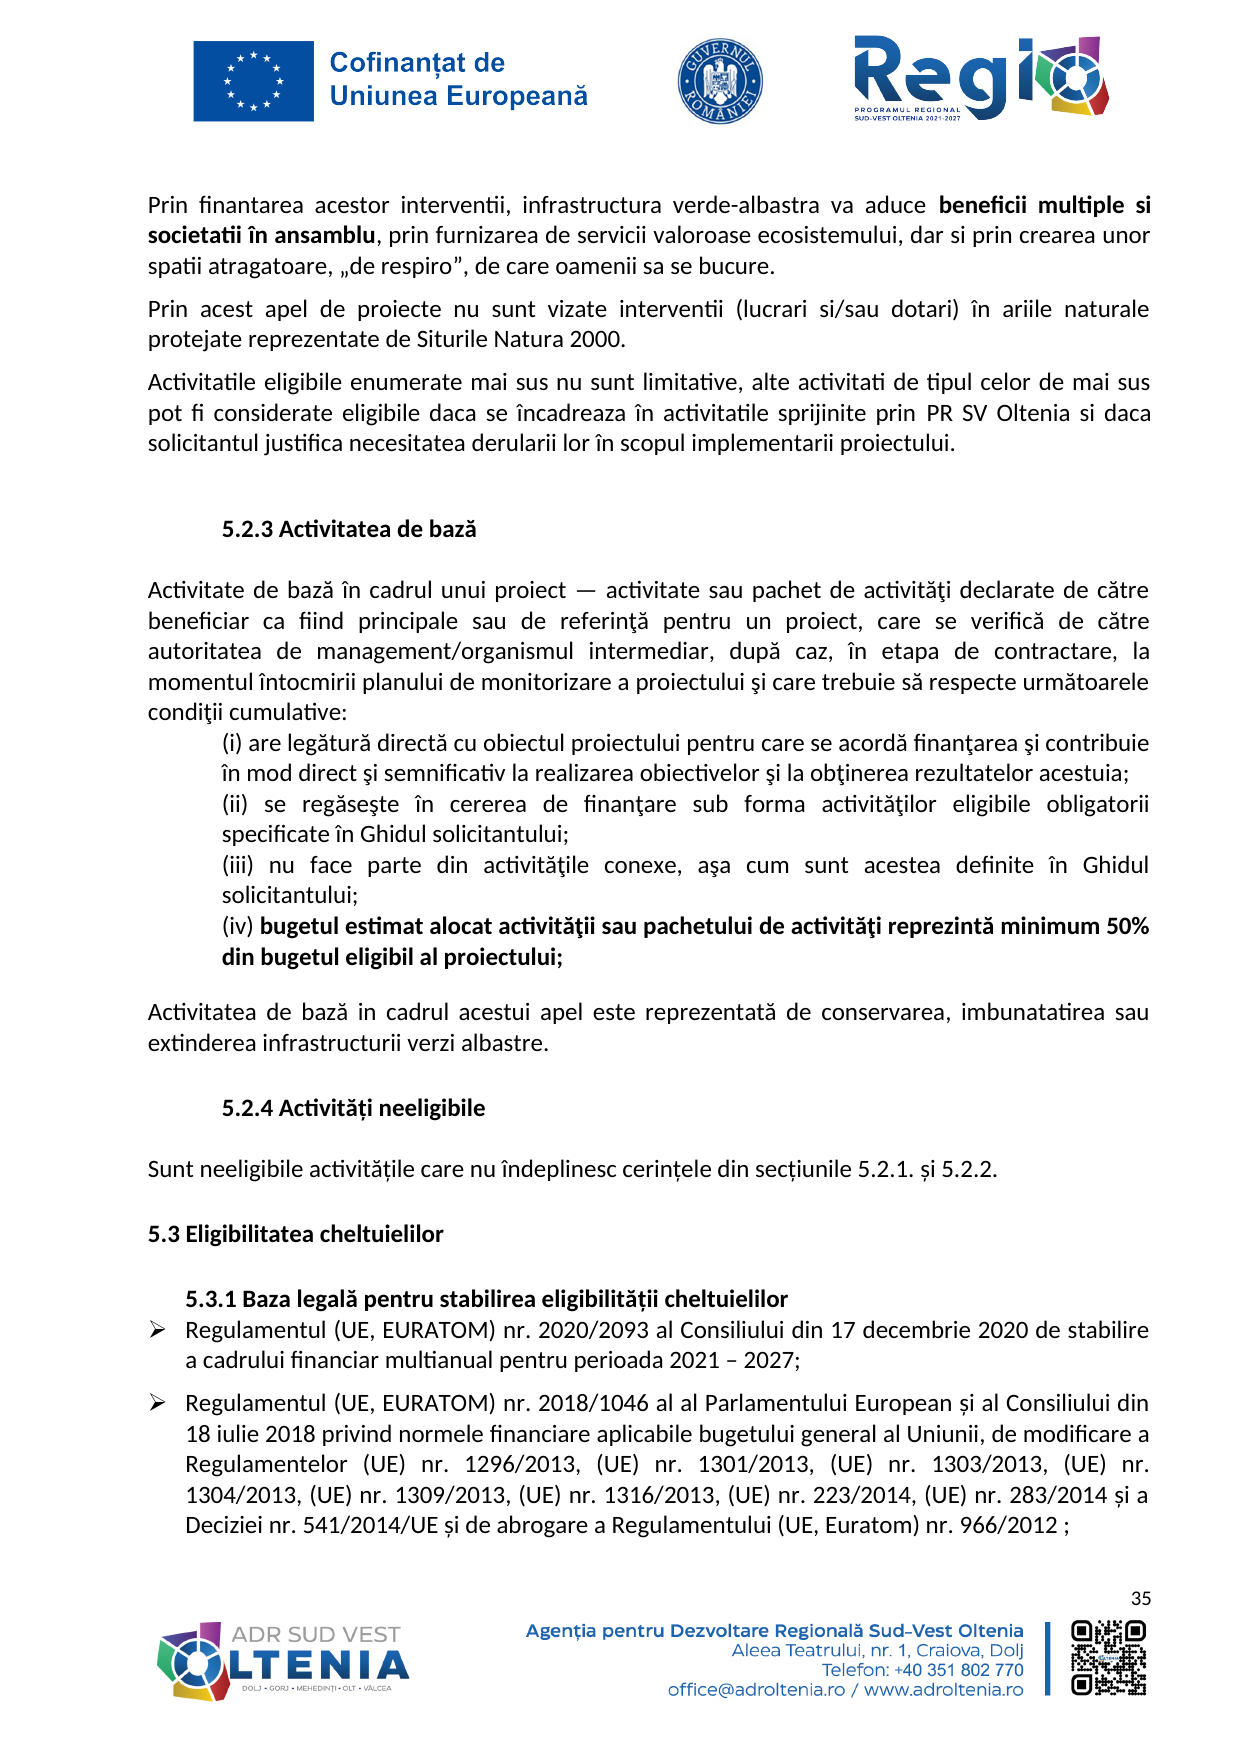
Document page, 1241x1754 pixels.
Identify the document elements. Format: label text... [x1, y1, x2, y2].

picture [188, 36, 590, 125]
text Activitatile eligibile enumerate mai sus nu sunt limitative, alte activitati de tipul celor de mai sus pot fi considerate eligibile daca se încadreaza în activitatile sprijinite prin PR SV Oltenia si daca solicitantul justifica necesitatea derularii lor în scopul implementarii proiectului. [148, 366, 1152, 458]
subtitle 5.2.3 Activitatea de bază [148, 513, 1152, 544]
text (i) are legătură directă cu obiectul proiectului pentru care se acordă finanţarea şi contribuie în mod direct şi semnificativ la realizarea obiectivelor şi la obţinerea rezultatelor acestuia; [222, 727, 1152, 788]
text Prin acest apel de proiecte nu sunt vizate interventii (lucrari si/sau dotari) în ariile naturale protejate reprezentate de Siturile Natura 2000. [148, 293, 1152, 354]
picture [147, 1611, 1151, 1708]
text Prin finantarea acestor interventii, infrastructura verde-albastra va aduce beneficii multiple si societatii în ansamblu, prin furnizarea de servicii valoroase ecosistemului, dar si prin crearea unor spatii atragatoare, „de respiro”, de care oamenii sa se bucure. [148, 189, 1152, 280]
text Activitate de bază în cadrul unui proiect — activitate sau pachet de activităţi declarate de către beneficiar ca fiind principale sau de referinţă pentru un proiect, care se verifică de către autoritatea de management/organismul intermediar, după caz, în etapa de contractare, la momentul întocmirii planului de monitorizare a proiectului şi care trebuie să respecte următoarele condiţii cumulative: [148, 574, 1152, 727]
text Activitatea de bază in cadrul acestui apel este reprezentată de conservarea, imbunatatirea sau extinderea infrastructurii verzi albastre. [148, 996, 1152, 1057]
text Sunt neeligibile activitățile care nu îndeplinesc cerințele din secțiunile 5.2.1. și 5.2.2. [148, 1153, 1152, 1183]
subtitle 5.2.4 Activități neeligibile [148, 1092, 1152, 1122]
picture [674, 36, 768, 126]
subtitle 5.3 Eligibilitatea cheltuielilor [148, 1218, 1152, 1249]
picture [852, 34, 1111, 124]
list Regulamentul (UE, EURATOM) nr. 2020/2093 al Consiliului din 17 decembrie 2020 de stabilire a cadrului financiar multianual pentru perioada 2021 – 2027; [148, 1314, 1152, 1375]
text (ii) se regăseşte în cererea de finanţare sub forma activităţilor eligibile obligatorii specificate în Ghidul solicitantului; [222, 788, 1152, 849]
text (iv) bugetul estimat alocat activităţii sau pachetului de activităţi reprezintă minimum 50% din bugetul eligibil al proiectului; [222, 910, 1152, 971]
list Regulamentul (UE, EURATOM) nr. 2018/1046 al al Parlamentului European și al Consiliului din 18 iulie 2018 privind normele financiare aplicabile bugetului general al Uniunii, de modificare a Regulamentelor (UE) nr. 1296/2013, (UE) nr. 1301/2013, (UE) nr. 1303/2013, (UE) nr. 1304/2013, (UE) nr. 1309/2013, (UE) nr. 1316/2013, (UE) nr. 223/2014, (UE) nr. 283/2014 și a Deciziei nr. 541/2014/UE și de abrogare a Regulamentului (UE, Euratom) nr. 966/2012 ; [148, 1387, 1152, 1540]
text (iii) nu face parte din activităţile conexe, aşa cum sunt acestea definite în Ghidul solicitantului; [222, 849, 1152, 910]
subtitle 5.3.1 Baza legală pentru stabilirea eligibilității cheltuielilor [185, 1283, 1152, 1314]
